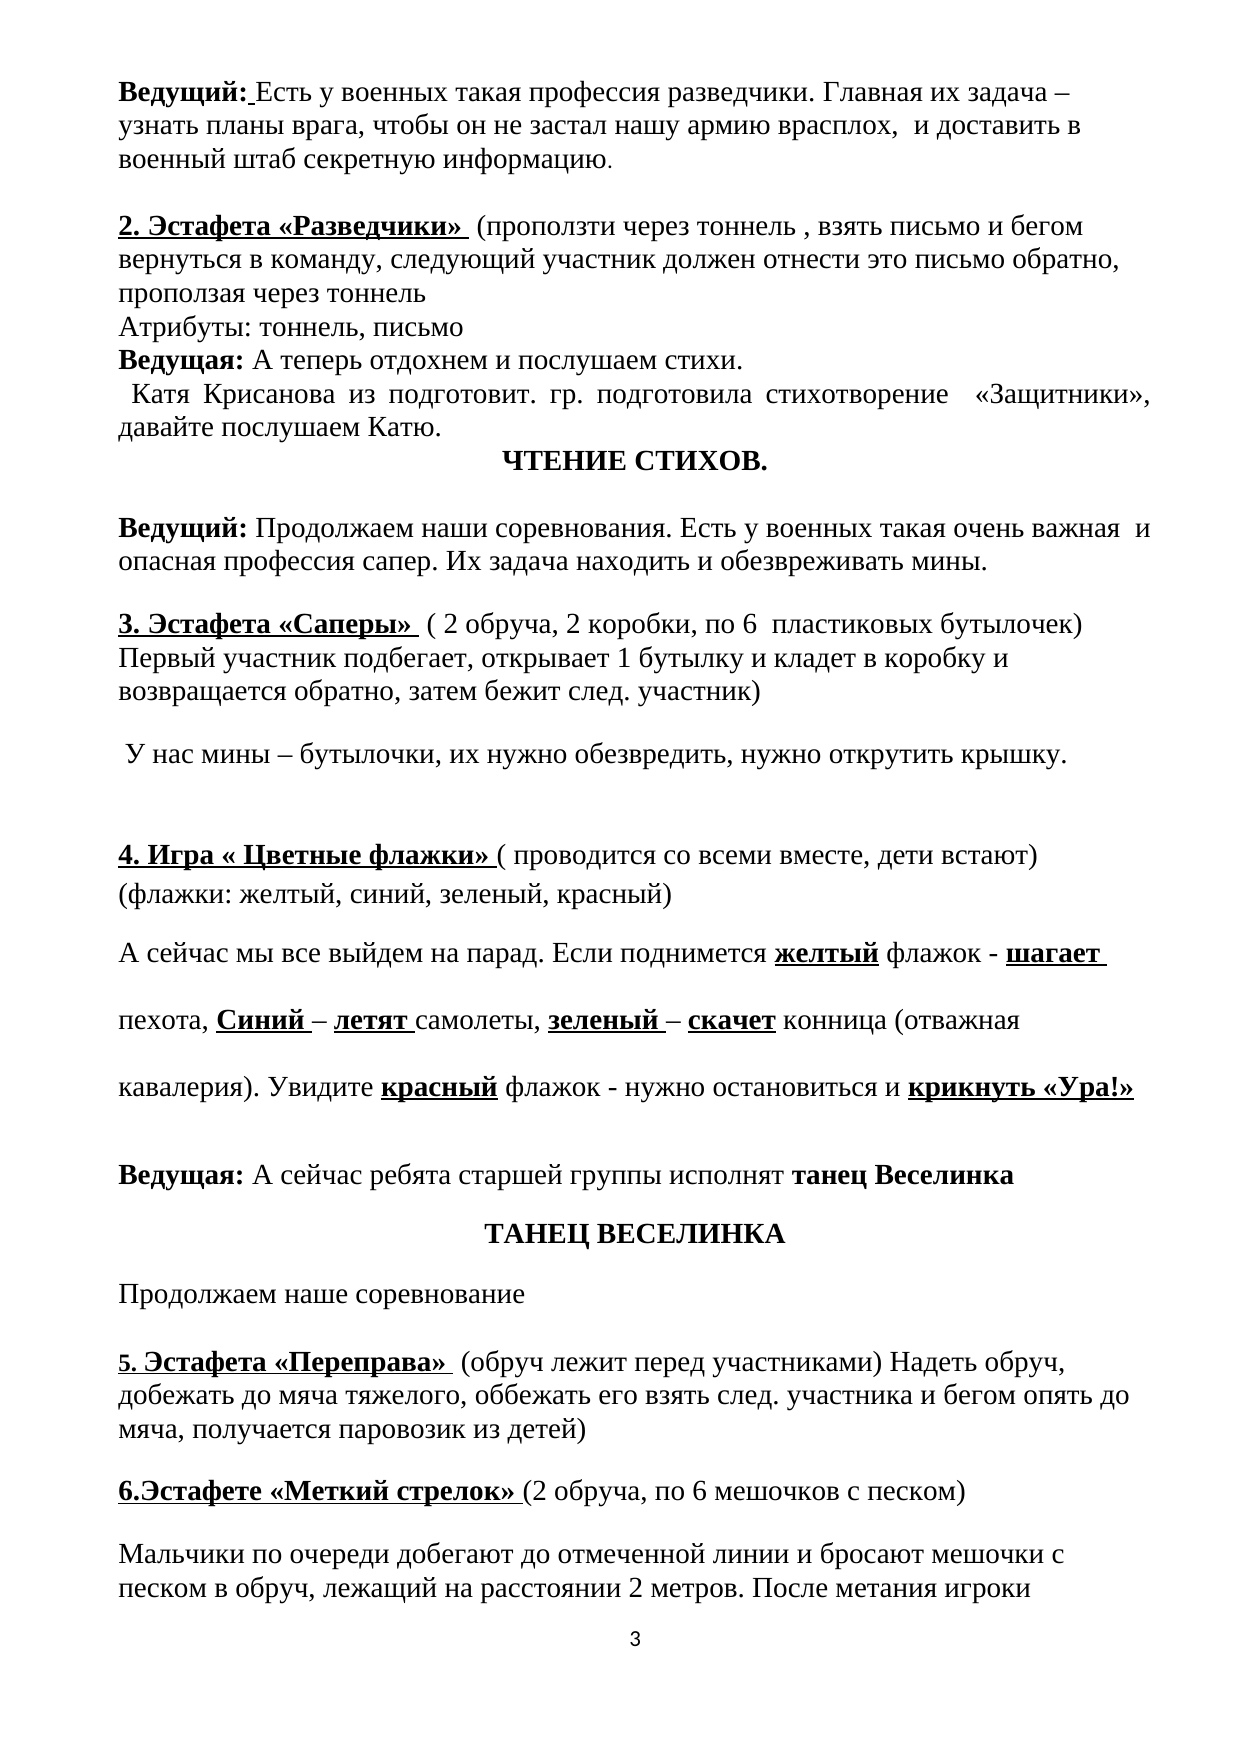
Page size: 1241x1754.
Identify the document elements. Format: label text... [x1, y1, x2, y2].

text А сейчас мы все выйдем на парад. Если поднимется желтый флажок - шагает пехота, Синий – летят самолеты, зеленый – скачет конница (отважная кавалерия). Увидите красный флажок - нужно остановиться и крикнуть «Ура!» [118, 935, 1152, 1103]
text Катя Крисанова из подготовит. гр. подготовила стихотворение «Защитники», давайте послушаем Катю. [118, 376, 1152, 443]
text ЧТЕНИЕ СТИХОВ. [118, 443, 1152, 476]
text У нас мины – бутылочки, их нужно обезвредить, нужно открутить крышку. [118, 736, 1152, 769]
text Ведущий: Продолжаем наши соревнования. Есть у военных такая очень важная и опасная профессия сапер. Их задача находить и обезвреживать мины. [118, 510, 1152, 577]
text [118, 1536, 1152, 1603]
text ТАНЕЦ ВЕСЕЛИНКА [118, 1217, 1152, 1250]
text 3. Эстафета «Саперы» ( 2 обруча, 2 коробки, по 6 пластиковых бутылочек) Первый участник подбегает, открывает 1 бутылку и кладет в коробку и возвращается обратно, затем бежит след. участник) [118, 606, 1152, 707]
text 2. Эстафета «Разведчики» (проползти через тоннель , взять письмо и бегом вернуться в команду, следующий участник должен отнести это письмо обратно, проползая через тоннель [118, 208, 1152, 309]
text 5. Эстафета «Переправа» (обруч лежит перед участниками) Надеть обруч, добежать до мяча тяжелого, оббежать его взять след. участника и бегом опять до мяча, получается паровозик из детей) [118, 1344, 1152, 1444]
text Атрибуты: тоннель, письмо [118, 309, 1152, 342]
text Ведущая: А сейчас ребята старшей группы исполнят танец Веселинка [118, 1157, 1152, 1191]
text 6.Эстафете «Меткий стрелок» (2 обруча, по 6 мешочков с песком) [118, 1473, 1152, 1507]
text 4. Игра « Цветные флажки» ( проводится со всеми вместе, дети встают) (флажки: желтый, синий, зеленый, красный) [118, 799, 1152, 909]
text Ведущая: А теперь отдохнем и послушаем стихи. [118, 342, 1152, 376]
text Ведущий: Есть у военных такая профессия разведчики. Главная их задача – узнать планы врага, чтобы он не застал нашу армию врасплох, и доставить в военный штаб секретную информацию. [118, 74, 1152, 174]
text Продолжаем наше соревнование [118, 1276, 1152, 1309]
